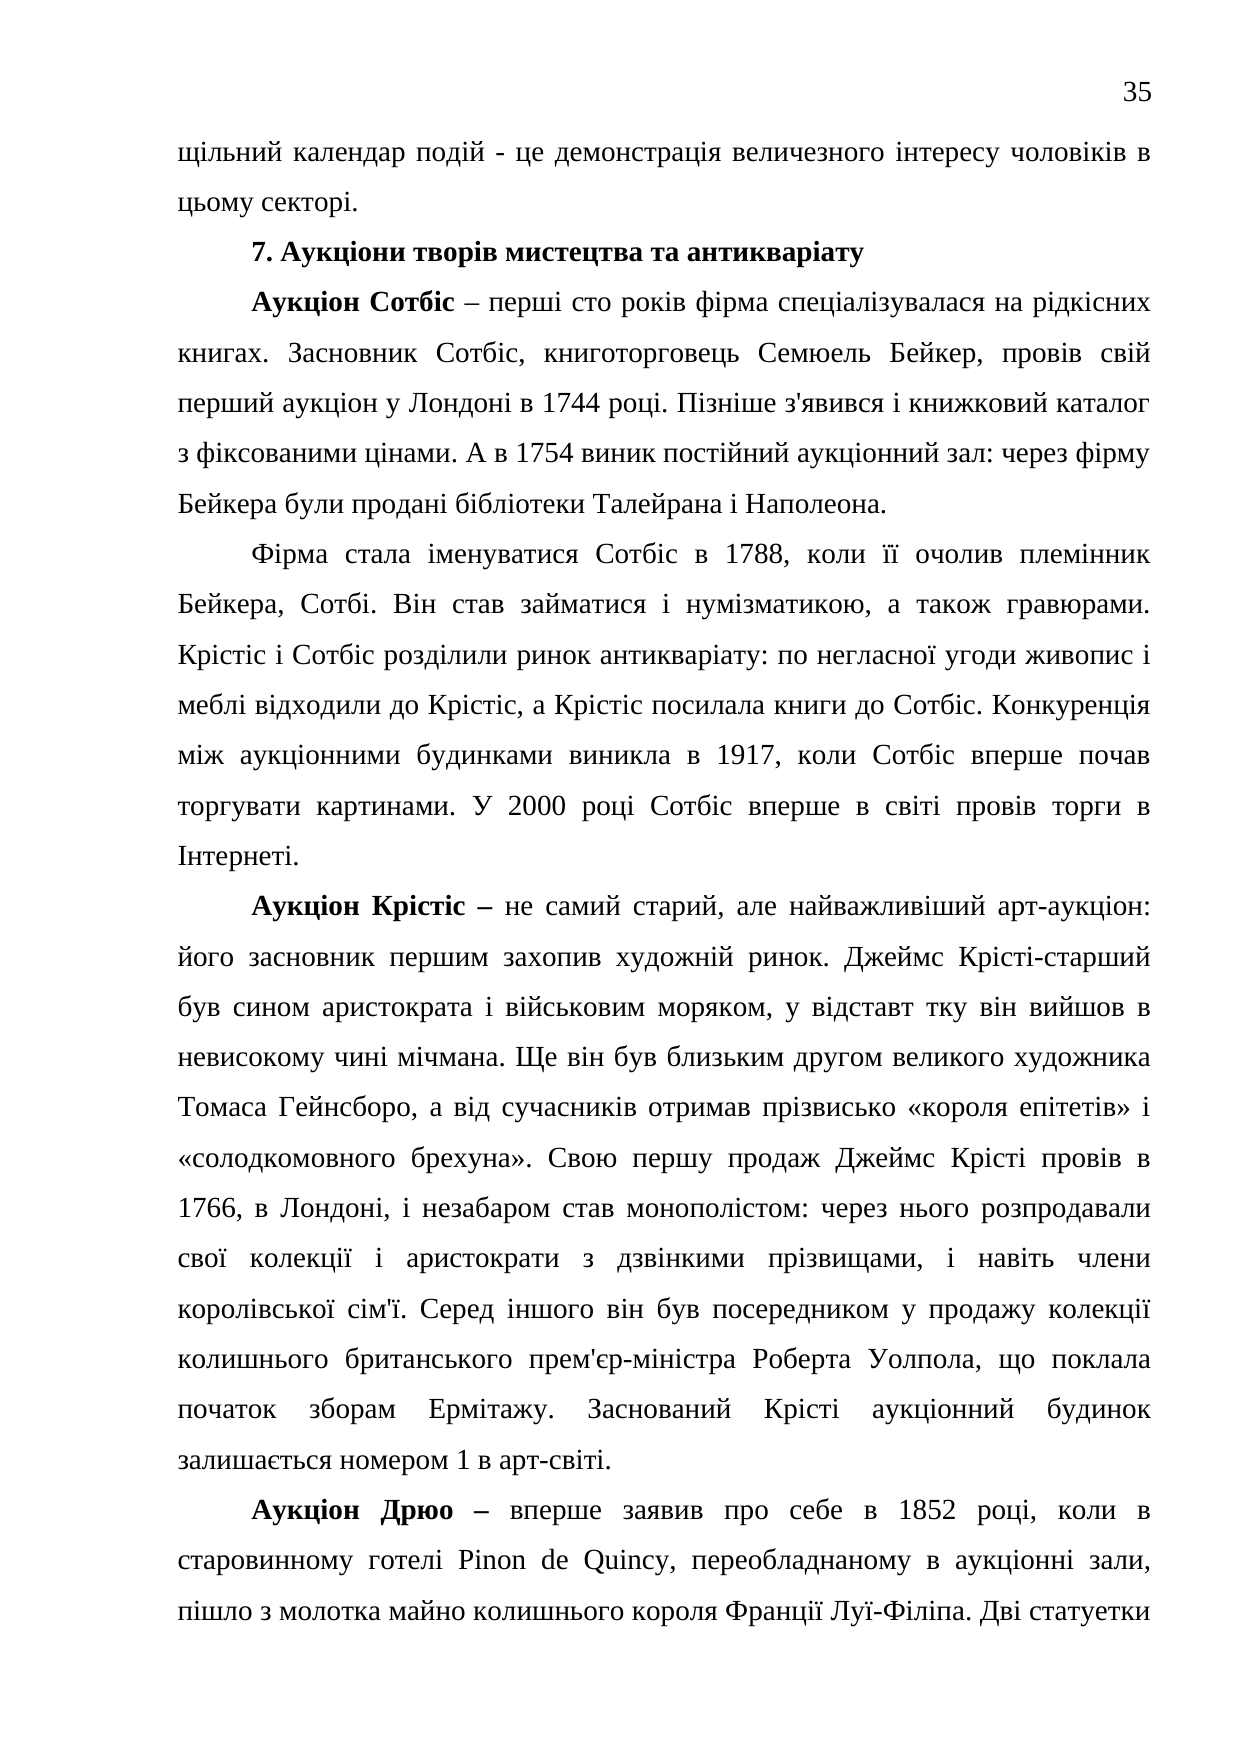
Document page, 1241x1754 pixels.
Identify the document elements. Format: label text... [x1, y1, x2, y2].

text Аукціон Крістіс – не самий старий, але найважливіший арт-аукціон: його засновник першим захопив художній ринок. Джеймс Крісті-старший був сином аристократа і військовим моряком, у відставт тку він вийшов в невисокому чині мічмана. Ще він був близьким другом великого художника Томаса Гейнсборо, а від сучасників отримав прізвисько «короля епітетів» і «солодкомовного брехуна». Свою першу продаж Джеймс Крісті провів в 1766, в Лондоні, і незабаром став монополістом: через нього розпродавали свої колекції і аристократи з дзвінкими прізвищами, і навіть члени королівської сім'ї. Серед іншого він був посередником у продажу колекції колишнього британського прем'єр-міністра Роберта Уолпола, що поклала початок зборам Ермітажу. Заснований Крісті аукціонний будинок залишається номером 1 в арт-світі. [177, 888, 1152, 1475]
text Фірма стала іменуватися Сотбіс в 1788, коли її очолив племінник Бейкера, Сотбі. Він став займатися і нумізматикою, а також гравюрами. Крістіс і Сотбіс розділили ринок антикваріату: по негласної угоди живопис і меблі відходили до Крістіс, а Крістіс посилала книги до Сотбіс. Конкуренція між аукціонними будинками виникла в 1917, коли Сотбіс вперше почав торгувати картинами. У 2000 році Сотбіс вперше в світі провів торги в Інтернеті. [177, 536, 1152, 872]
text 7. Аукціони творів мистецтва та антикваріату [177, 234, 1152, 268]
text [177, 134, 1152, 217]
text Аукціон Сотбіс – перші сто років фірма спеціалізувалася на рідкісних книгах. Засновник Сотбіс, книготорговець Семюель Бейкер, провів свій перший аукціон у Лондоні в 1744 році. Пізніше з'явився і книжковий каталог з фіксованими цінами. А в 1754 виник постійний аукціонний зал: через фірму Бейкера були продані бібліотеки Талейрана і Наполеона. [177, 284, 1152, 519]
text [177, 1492, 1152, 1626]
